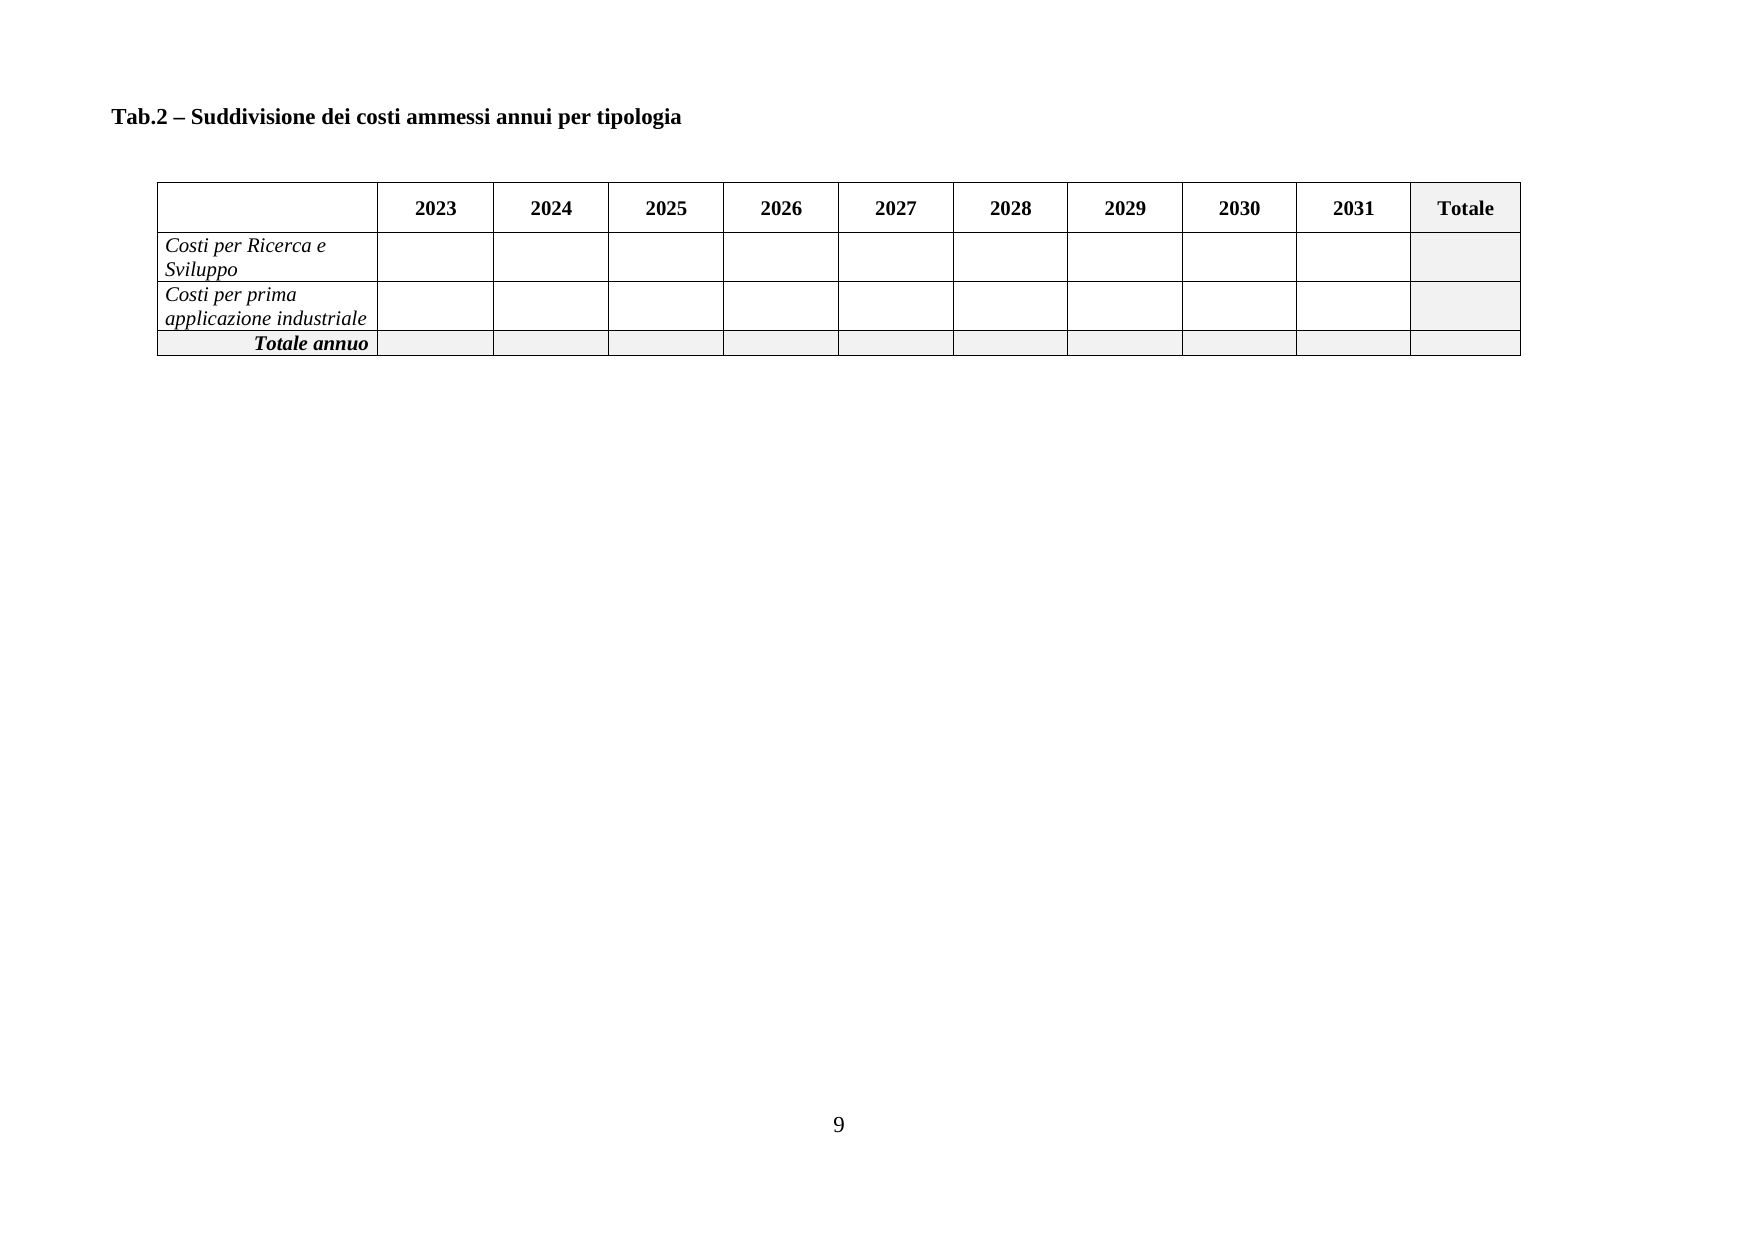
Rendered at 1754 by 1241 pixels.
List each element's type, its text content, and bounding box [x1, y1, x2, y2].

table_header 2023 [378, 183, 493, 232]
table_cell [378, 233, 493, 281]
table_header 2026 [724, 183, 838, 232]
table_header 2030 [1183, 183, 1296, 232]
table_cell [954, 233, 1067, 281]
table_cell Costi per Ricerca e Sviluppo [158, 233, 377, 281]
table_cell [494, 282, 608, 330]
table_cell [1297, 233, 1410, 281]
table_header 2031 [1297, 183, 1410, 232]
table_cell [1297, 282, 1410, 330]
table_cell [724, 331, 838, 355]
table_cell [609, 331, 723, 355]
table_cell [609, 233, 723, 281]
table_cell [378, 282, 493, 330]
table_cell [839, 282, 953, 330]
table_cell [1411, 282, 1520, 330]
table_cell [1411, 233, 1520, 281]
table_header 2024 [494, 183, 608, 232]
table_cell [724, 233, 838, 281]
table_cell [378, 331, 493, 355]
table_cell [609, 282, 723, 330]
table_cell [1183, 233, 1296, 281]
table_cell [954, 282, 1067, 330]
table_cell [494, 233, 608, 281]
table_header Totale [1411, 183, 1520, 232]
table_header 2029 [1068, 183, 1182, 232]
table_cell [839, 233, 953, 281]
table_cell Totale annuo [158, 331, 377, 355]
table_cell [1068, 233, 1182, 281]
table_header 2028 [954, 183, 1067, 232]
table_cell [724, 282, 838, 330]
table_header [158, 183, 377, 232]
text Tab.2 – Suddivisione dei costi ammessi annui per tipologia [111, 103, 1634, 130]
table_cell [1068, 331, 1182, 355]
table_cell [954, 331, 1067, 355]
table_cell [1411, 331, 1520, 355]
table_cell [494, 331, 608, 355]
table_cell Costi per prima applicazione industriale [158, 282, 377, 330]
table_header 2027 [839, 183, 953, 232]
table_header 2025 [609, 183, 723, 232]
table_cell [1183, 331, 1296, 355]
table_cell [1068, 282, 1182, 330]
table_cell [1297, 331, 1410, 355]
table_cell [1183, 282, 1296, 330]
table_cell [839, 331, 953, 355]
